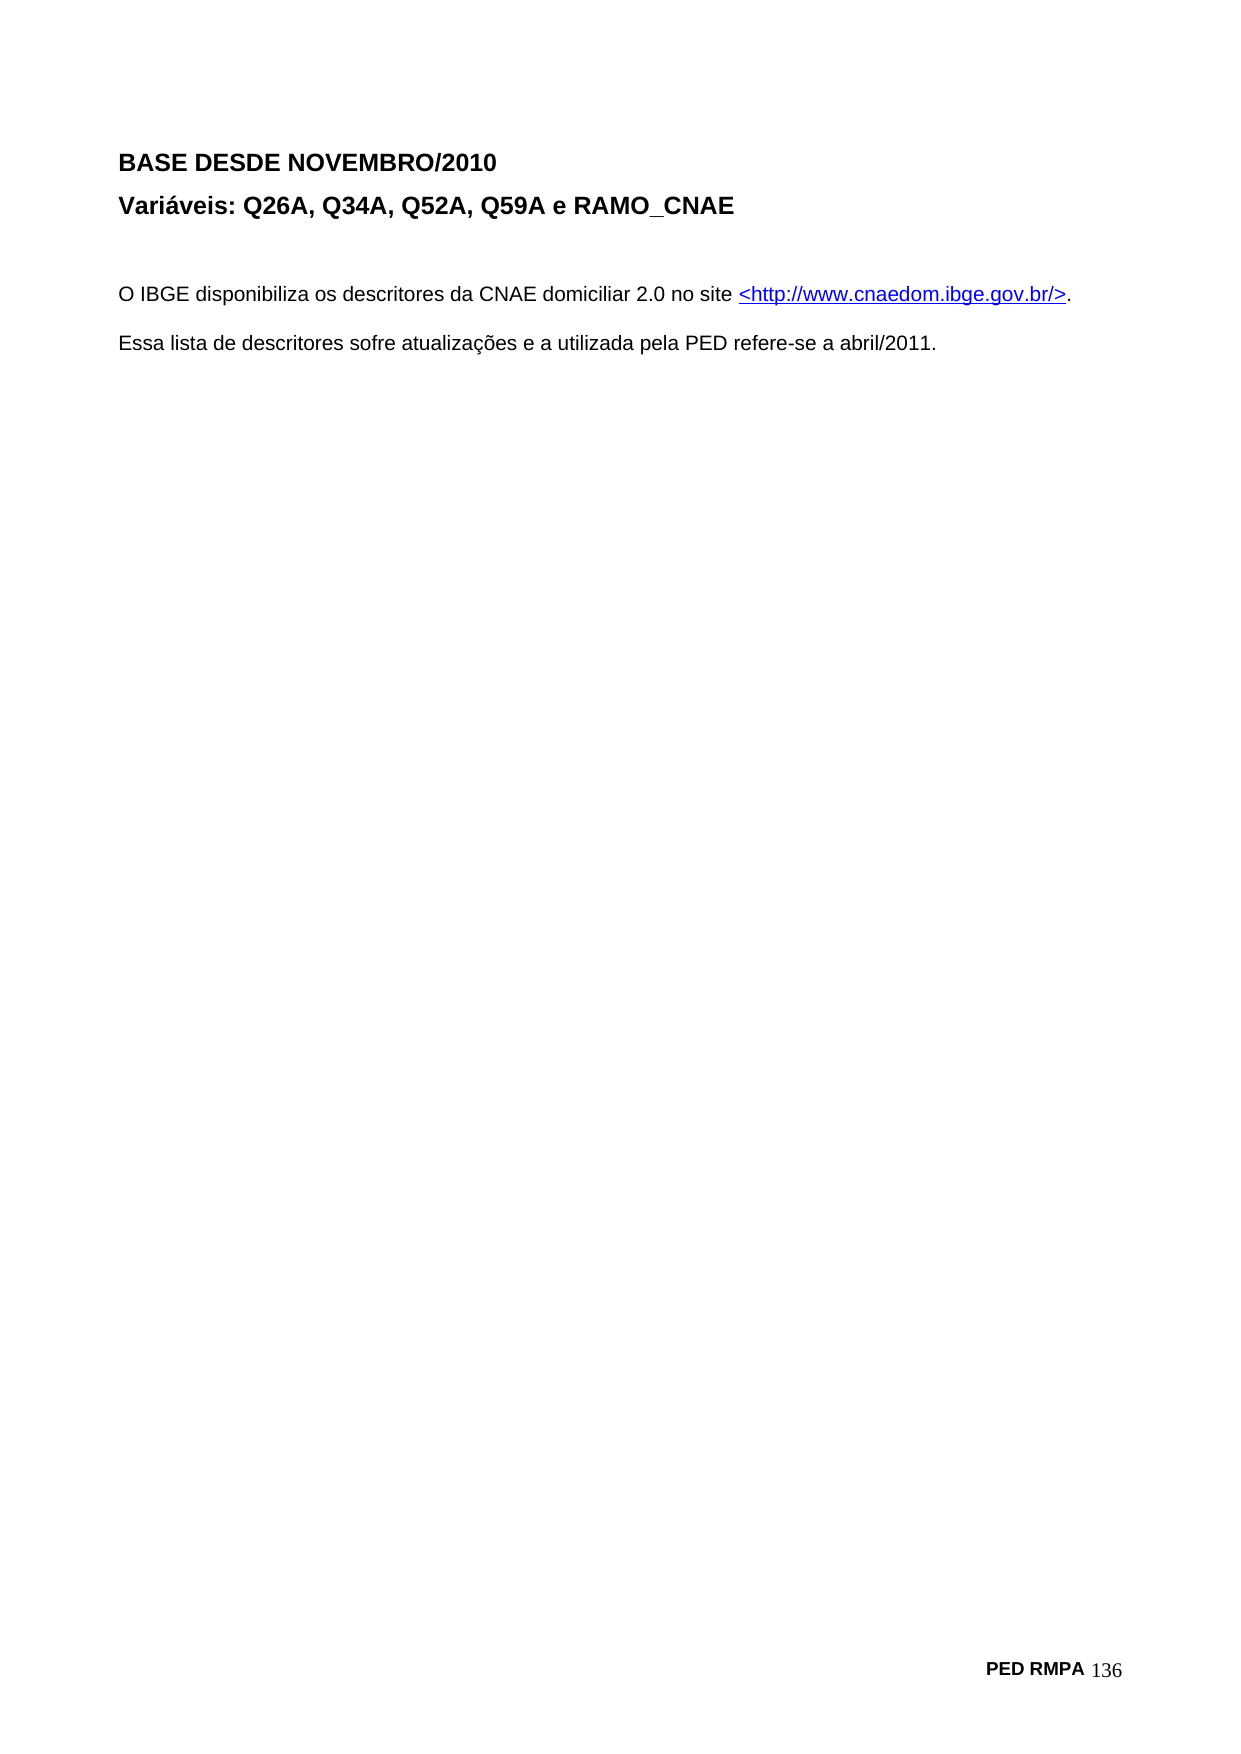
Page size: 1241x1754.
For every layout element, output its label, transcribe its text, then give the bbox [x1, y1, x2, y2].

text Essa lista de descritores sofre atualizações e a utilizada pela PED refere-se a abril/2011. [118, 330, 1122, 354]
text Variáveis: Q26A, Q34A, Q52A, Q59A e RAMO_CNAE [118, 191, 1122, 219]
text O IBGE disponibiliza os descritores da CNAE domiciliar 2.0 no site <http://www.cnaedom.ibge.gov.br/>. [118, 282, 1122, 306]
text BASE DESDE NOVEMBRO/2010 [118, 148, 1122, 176]
